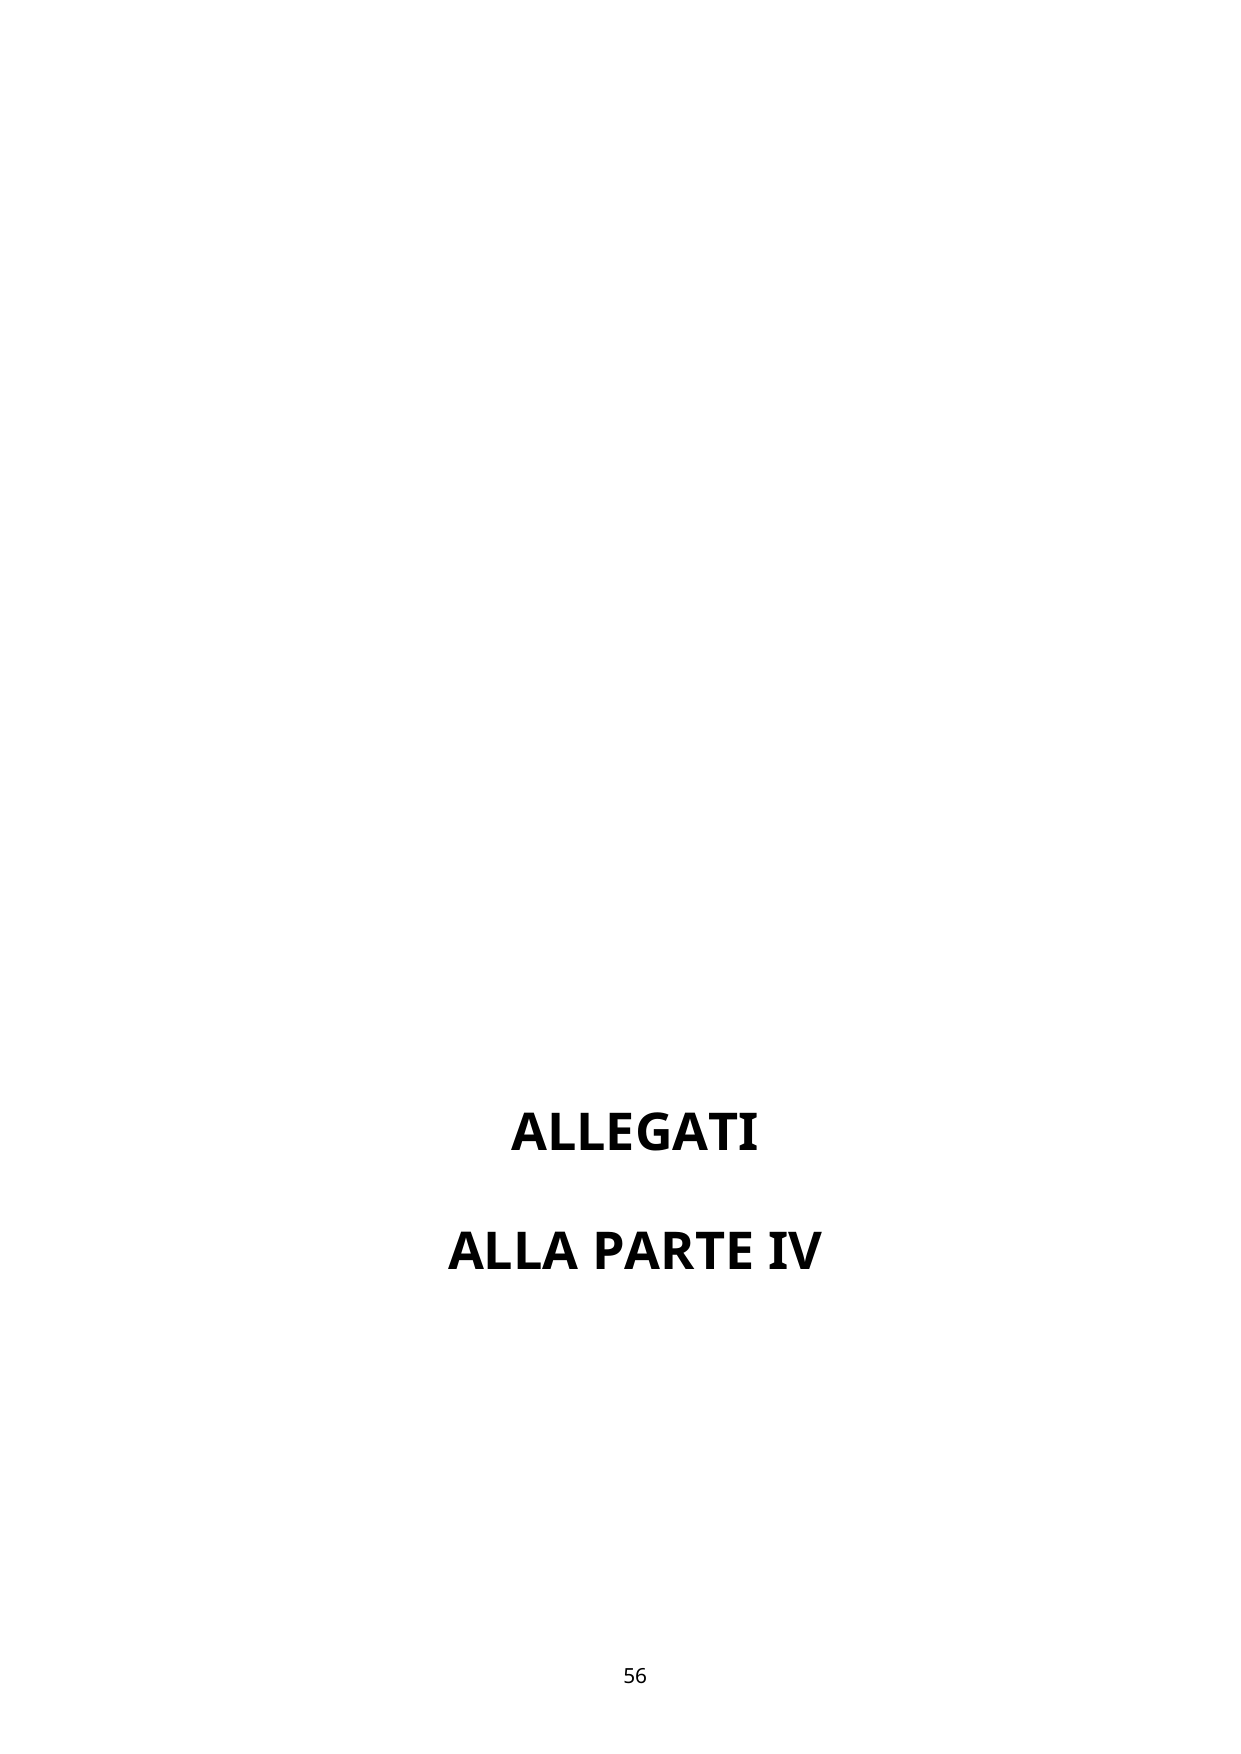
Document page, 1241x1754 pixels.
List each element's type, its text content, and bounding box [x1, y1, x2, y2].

text ALLA PARTE IV [148, 1214, 1122, 1285]
text ALLEGATI [148, 1095, 1122, 1166]
